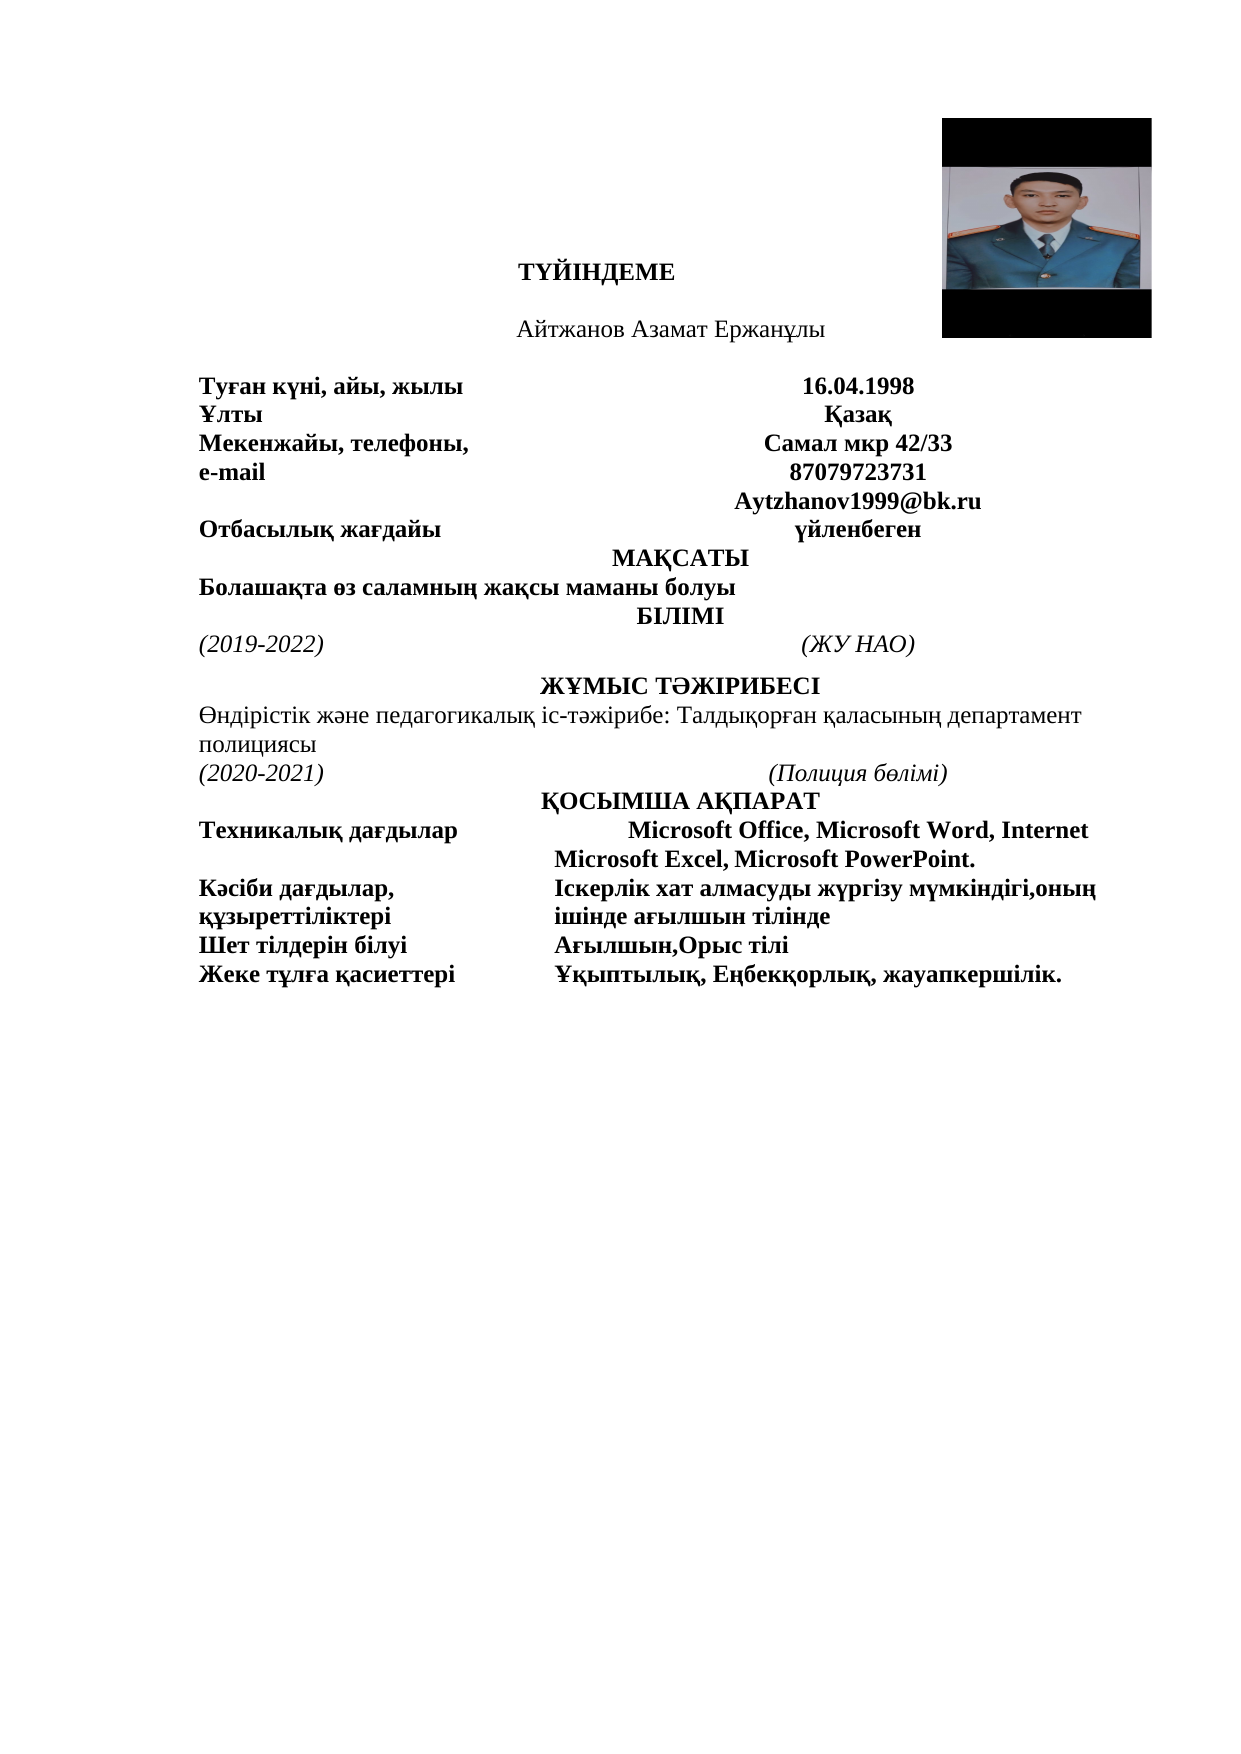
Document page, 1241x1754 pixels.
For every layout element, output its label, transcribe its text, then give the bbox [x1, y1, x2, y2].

table_cell (2020-2021) [188, 758, 543, 786]
table_cell (ЖУ НАО) [543, 630, 1173, 671]
text Айтжанов Азамат Ержанұлы [472, 314, 1152, 371]
table_cell БІЛІМІ [188, 601, 1173, 629]
table_cell Отбасылық жағдайы [188, 515, 543, 543]
table_cell (Полиция бөлімі) [543, 758, 1173, 786]
table_cell ЖҰМЫС ТӘЖІРИБЕСІ Өндірістік және педагогикалық іс-тәжірибе: Талдықорған қаласының департамент полициясы [188, 671, 1173, 758]
table_cell Мекенжайы, телефоны, e-mail [188, 428, 543, 514]
table_cell Қазақ [543, 400, 1173, 428]
table_header Туған күні, айы, жылы [188, 371, 543, 399]
table_cell Жеке тұлға қасиеттері [188, 959, 543, 988]
table_cell үйленбеген [543, 515, 1173, 543]
table_cell (2019-2022) [188, 630, 543, 671]
table_cell Болашақта өз саламның жақсы маманы болуы [188, 572, 1173, 601]
table_cell Іскерлік хат алмасуды жүргізу мүмкіндігі,оның ішінде ағылшын тілінде [543, 873, 1173, 930]
table_cell Кәсіби дағдылар, құзыреттіліктері [188, 873, 543, 930]
table_cell Microsoft Office, Microsoft Word, Internet Microsoft Excel, Microsoft PowerPoint. [543, 815, 1173, 873]
picture [942, 118, 1152, 338]
table_cell Ұқыптылық, Еңбекқорлық, жауапкершілік. [543, 959, 1173, 988]
table_cell Техникалық дағдылар [188, 815, 543, 873]
table_cell Шет тілдерін білуі [188, 930, 543, 959]
table_cell Ағылшын,Орыс тілі [543, 930, 1173, 959]
table_cell Ұлты [188, 400, 543, 428]
text ТҮЙІНДЕМЕ [177, 257, 942, 285]
table_cell МАҚСАТЫ [188, 543, 1173, 572]
table_header 16.04.1998 [543, 371, 1173, 399]
table_cell Самал мкр 42/33 87079723731 Aytzhanov1999@bk.ru [543, 428, 1173, 514]
table_cell ҚОСЫМША АҚПАРАТ [188, 786, 1173, 815]
